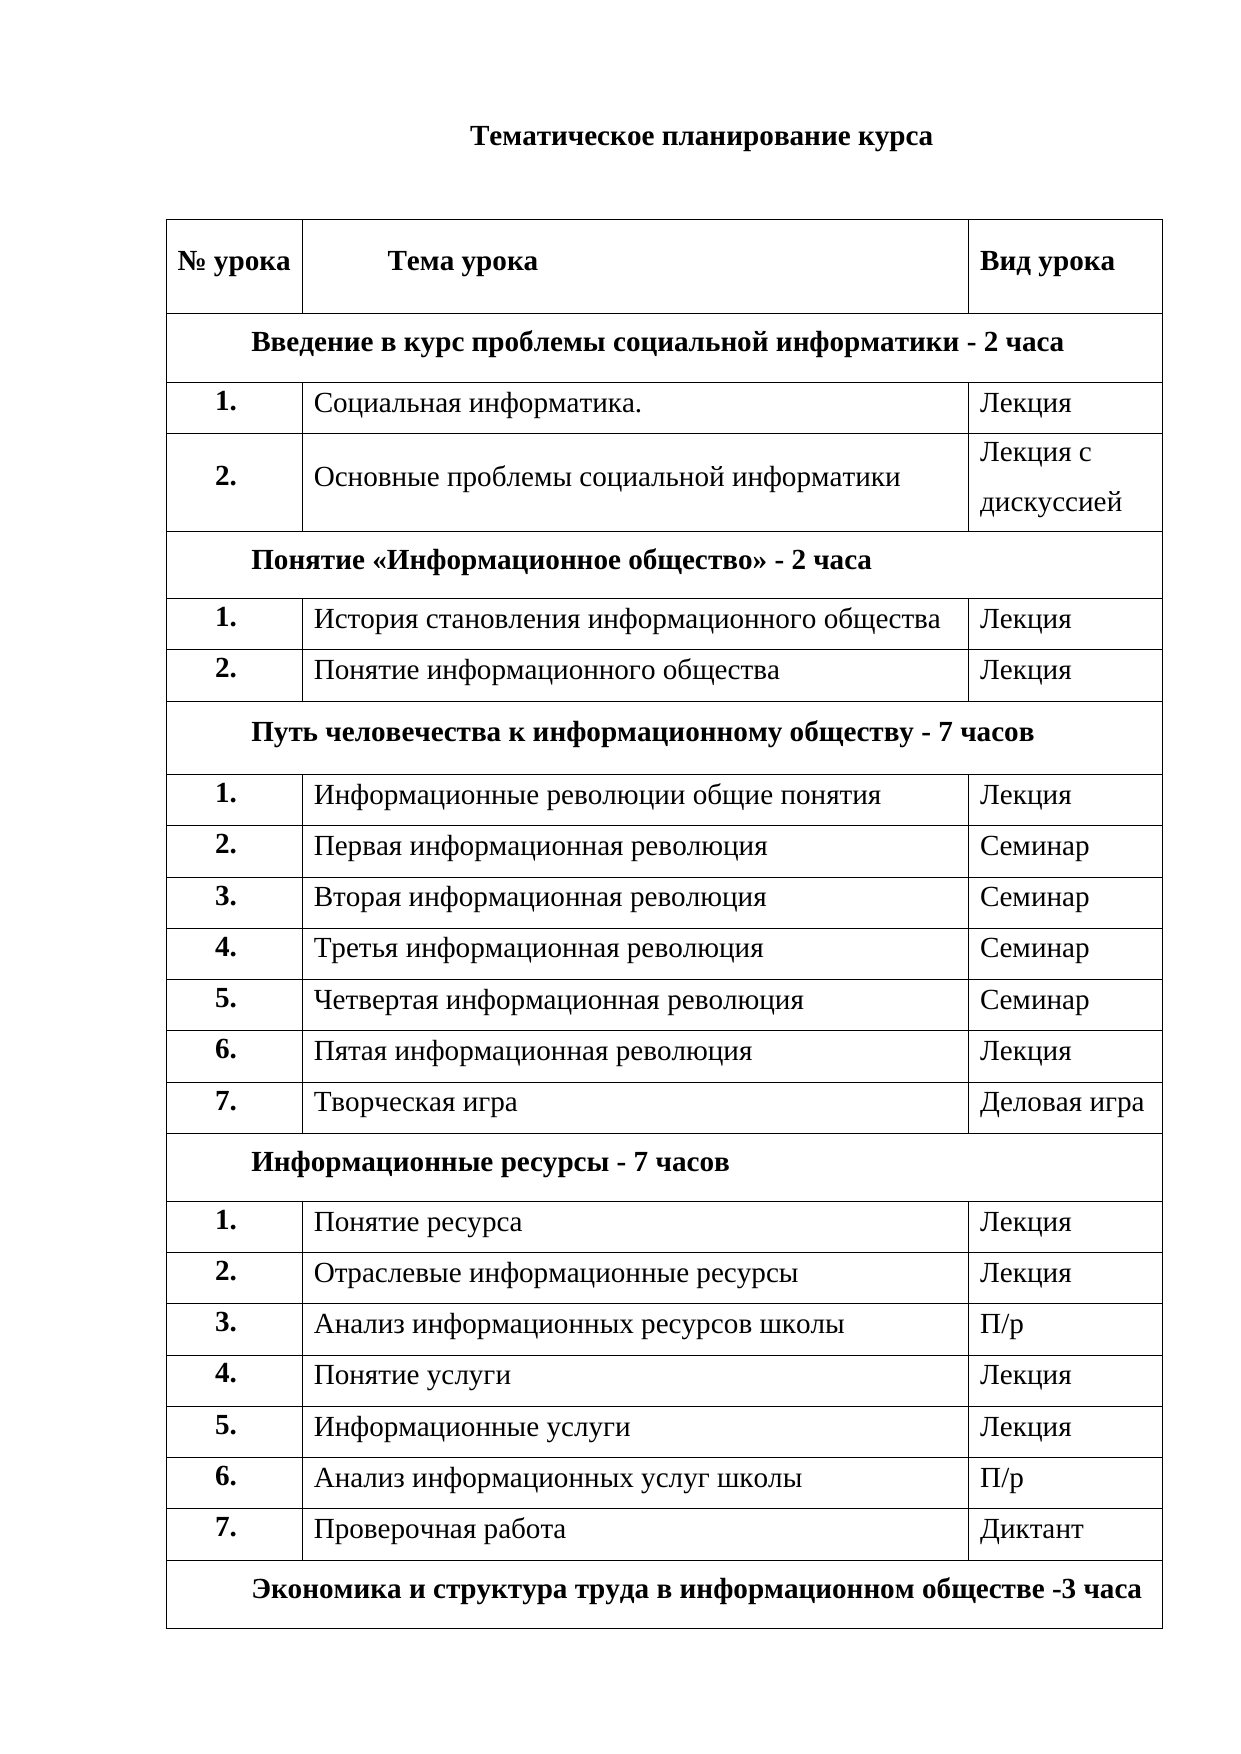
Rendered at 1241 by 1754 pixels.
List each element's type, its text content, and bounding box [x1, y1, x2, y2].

table_cell Проверочная работа [303, 1509, 968, 1559]
table_cell Анализ информационных услуг школы [303, 1458, 968, 1508]
table_cell Понятие «Информационное общество» - 2 часа [167, 532, 1162, 598]
table_cell Анализ информационных ресурсов школы [303, 1304, 968, 1354]
table_cell [167, 1304, 302, 1354]
table_cell Лекция с дискуссией [969, 434, 1162, 531]
table_cell П/р [969, 1304, 1162, 1354]
table_cell Основные проблемы социальной информатики [303, 434, 968, 531]
table_cell Лекция [969, 650, 1162, 701]
table_cell Вторая информационная революция [303, 878, 968, 928]
table_cell [167, 775, 302, 825]
table_cell [167, 826, 302, 877]
table_cell Понятие услуги [303, 1356, 968, 1406]
table_cell [167, 383, 302, 433]
table_cell [167, 1407, 302, 1457]
table_cell [167, 878, 302, 928]
table_cell Лекция [969, 1031, 1162, 1082]
table_cell История становления информационного общества [303, 599, 968, 649]
table_cell Творческая игра [303, 1083, 968, 1133]
table_cell Семинар [969, 980, 1162, 1030]
table_cell [167, 1083, 302, 1133]
table_cell Семинар [969, 878, 1162, 928]
table_cell [167, 650, 302, 701]
table_cell Лекция [969, 1202, 1162, 1252]
table_cell Лекция [969, 1356, 1162, 1406]
table_cell Четвертая информационная революция [303, 980, 968, 1030]
table_cell [167, 1356, 302, 1406]
table_cell Третья информационная революция [303, 929, 968, 979]
table_cell Пятая информационная революция [303, 1031, 968, 1082]
table_cell [167, 1458, 302, 1508]
table_cell [167, 599, 302, 649]
table_cell Лекция [969, 599, 1162, 649]
table_cell Информационные революции общие понятия [303, 775, 968, 825]
text Тематическое планирование курса [177, 118, 1152, 152]
table_cell [167, 434, 302, 531]
table_header № урока [167, 220, 302, 312]
table_cell Информационные ресурсы - 7 часов [167, 1134, 1162, 1201]
table_cell Информационные услуги [303, 1407, 968, 1457]
table_cell [167, 929, 302, 979]
table_cell Лекция [969, 383, 1162, 433]
table_cell Отраслевые информационные ресурсы [303, 1253, 968, 1303]
table_cell Семинар [969, 826, 1162, 877]
table_cell Семинар [969, 929, 1162, 979]
table_cell [167, 1202, 302, 1252]
table_cell [167, 1253, 302, 1303]
table_cell П/р [969, 1458, 1162, 1508]
table_cell Лекция [969, 775, 1162, 825]
table_header Тема урока [303, 220, 968, 312]
table_cell [167, 1031, 302, 1082]
table_cell Деловая игра [969, 1083, 1162, 1133]
table_cell Социальная информатика. [303, 383, 968, 433]
table_cell Понятие ресурса [303, 1202, 968, 1252]
table_cell [167, 1509, 302, 1559]
table_header Вид урока [969, 220, 1162, 312]
table_cell Диктант [969, 1509, 1162, 1559]
table_cell Лекция [969, 1407, 1162, 1457]
table_cell [167, 980, 302, 1030]
table_cell Первая информационная революция [303, 826, 968, 877]
table_cell Лекция [969, 1253, 1162, 1303]
table_cell Экономика и структура труда в информационном обществе -3 часа [167, 1561, 1162, 1628]
table_cell Путь человечества к информационному обществу - 7 часов [167, 702, 1162, 774]
table_cell Понятие информационного общества [303, 650, 968, 701]
table_cell Введение в курс проблемы социальной информатики - 2 часа [167, 314, 1162, 382]
